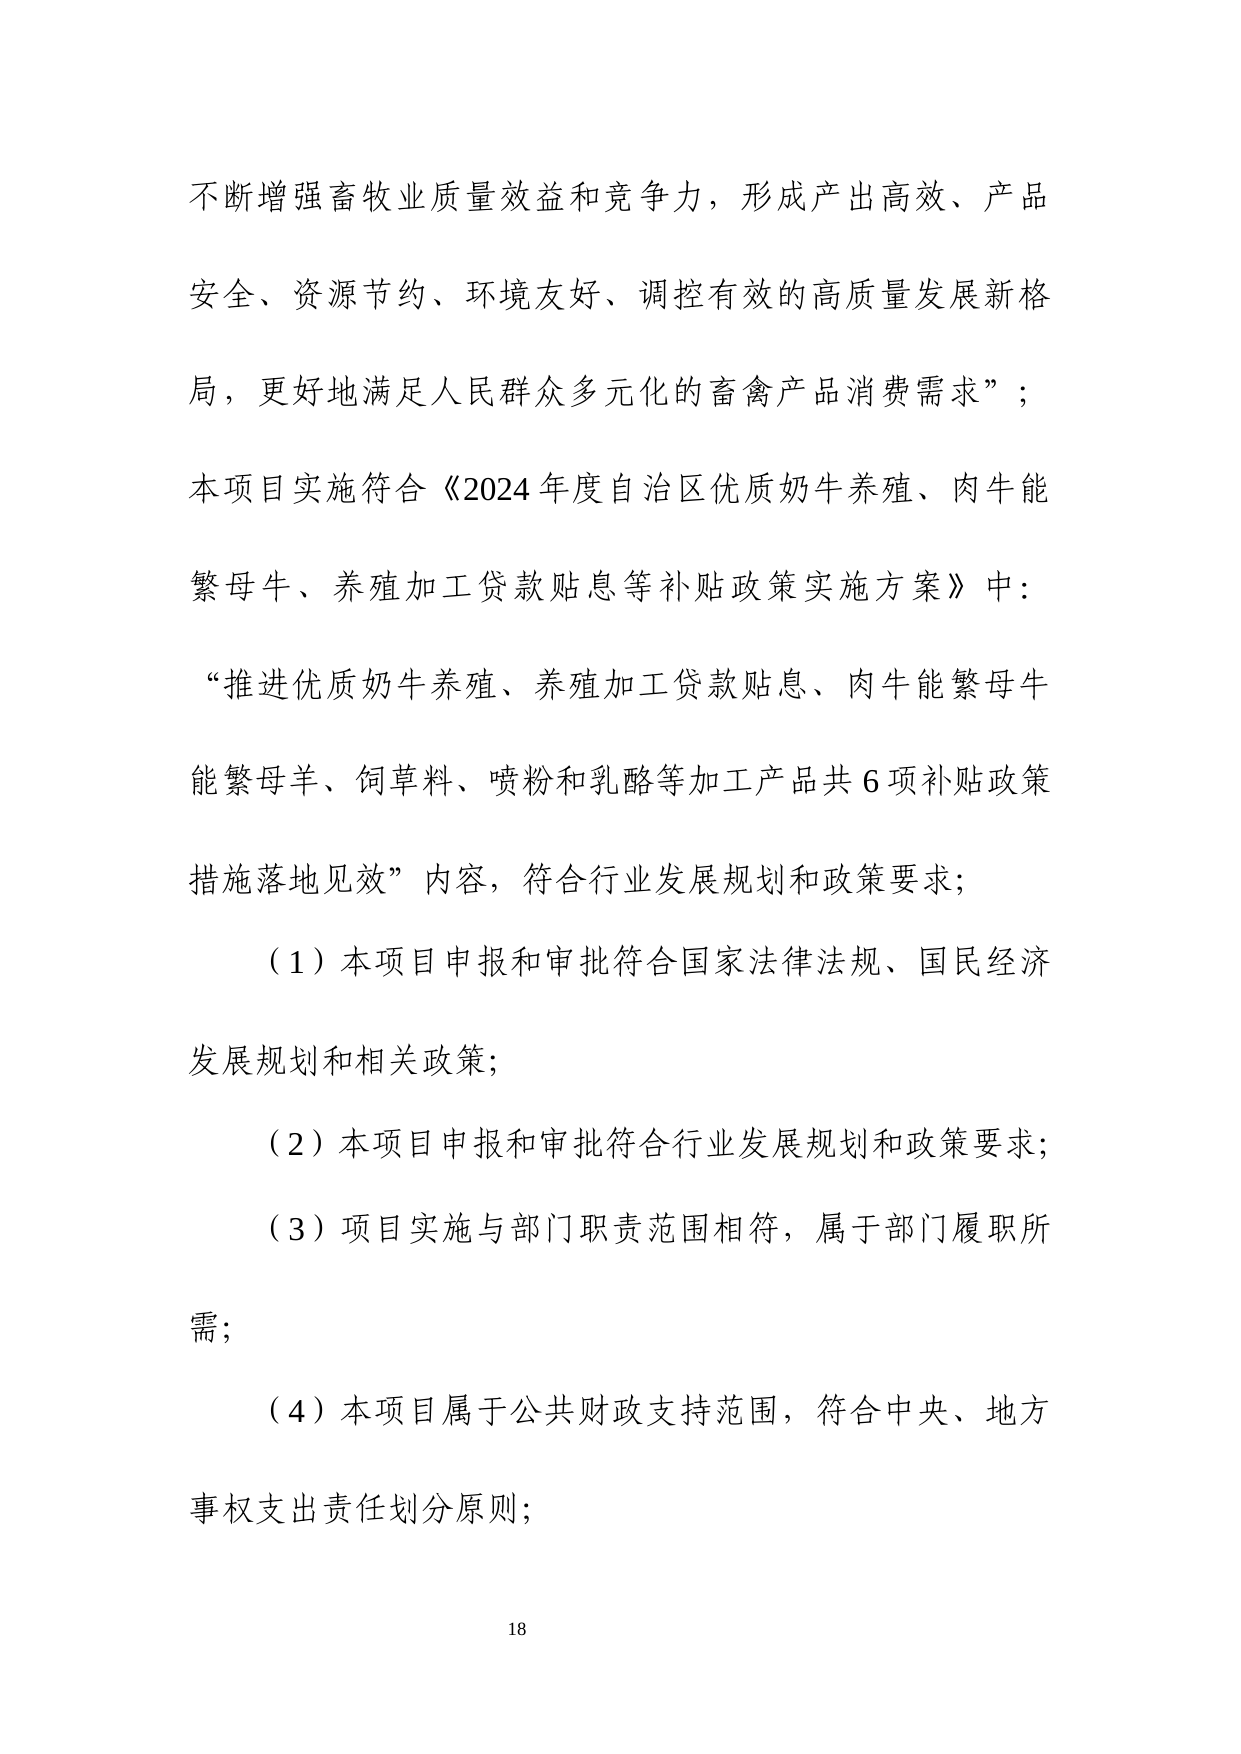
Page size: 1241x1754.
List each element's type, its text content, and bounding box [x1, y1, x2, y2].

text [187, 162, 1053, 909]
text （1）本项目申报和审批符合国家法律法规、国民经济发展规划和相关政策； [187, 928, 1053, 1091]
text （4）本项目属于公共财政支持范围，符合中央、地方事权支出责任划分原则； [187, 1377, 1053, 1539]
text （3）项目实施与部门职责范围相符，属于部门履职所需； [187, 1195, 1053, 1358]
text （2）本项目申报和审批符合行业发展规划和政策要求； [187, 1110, 1053, 1175]
